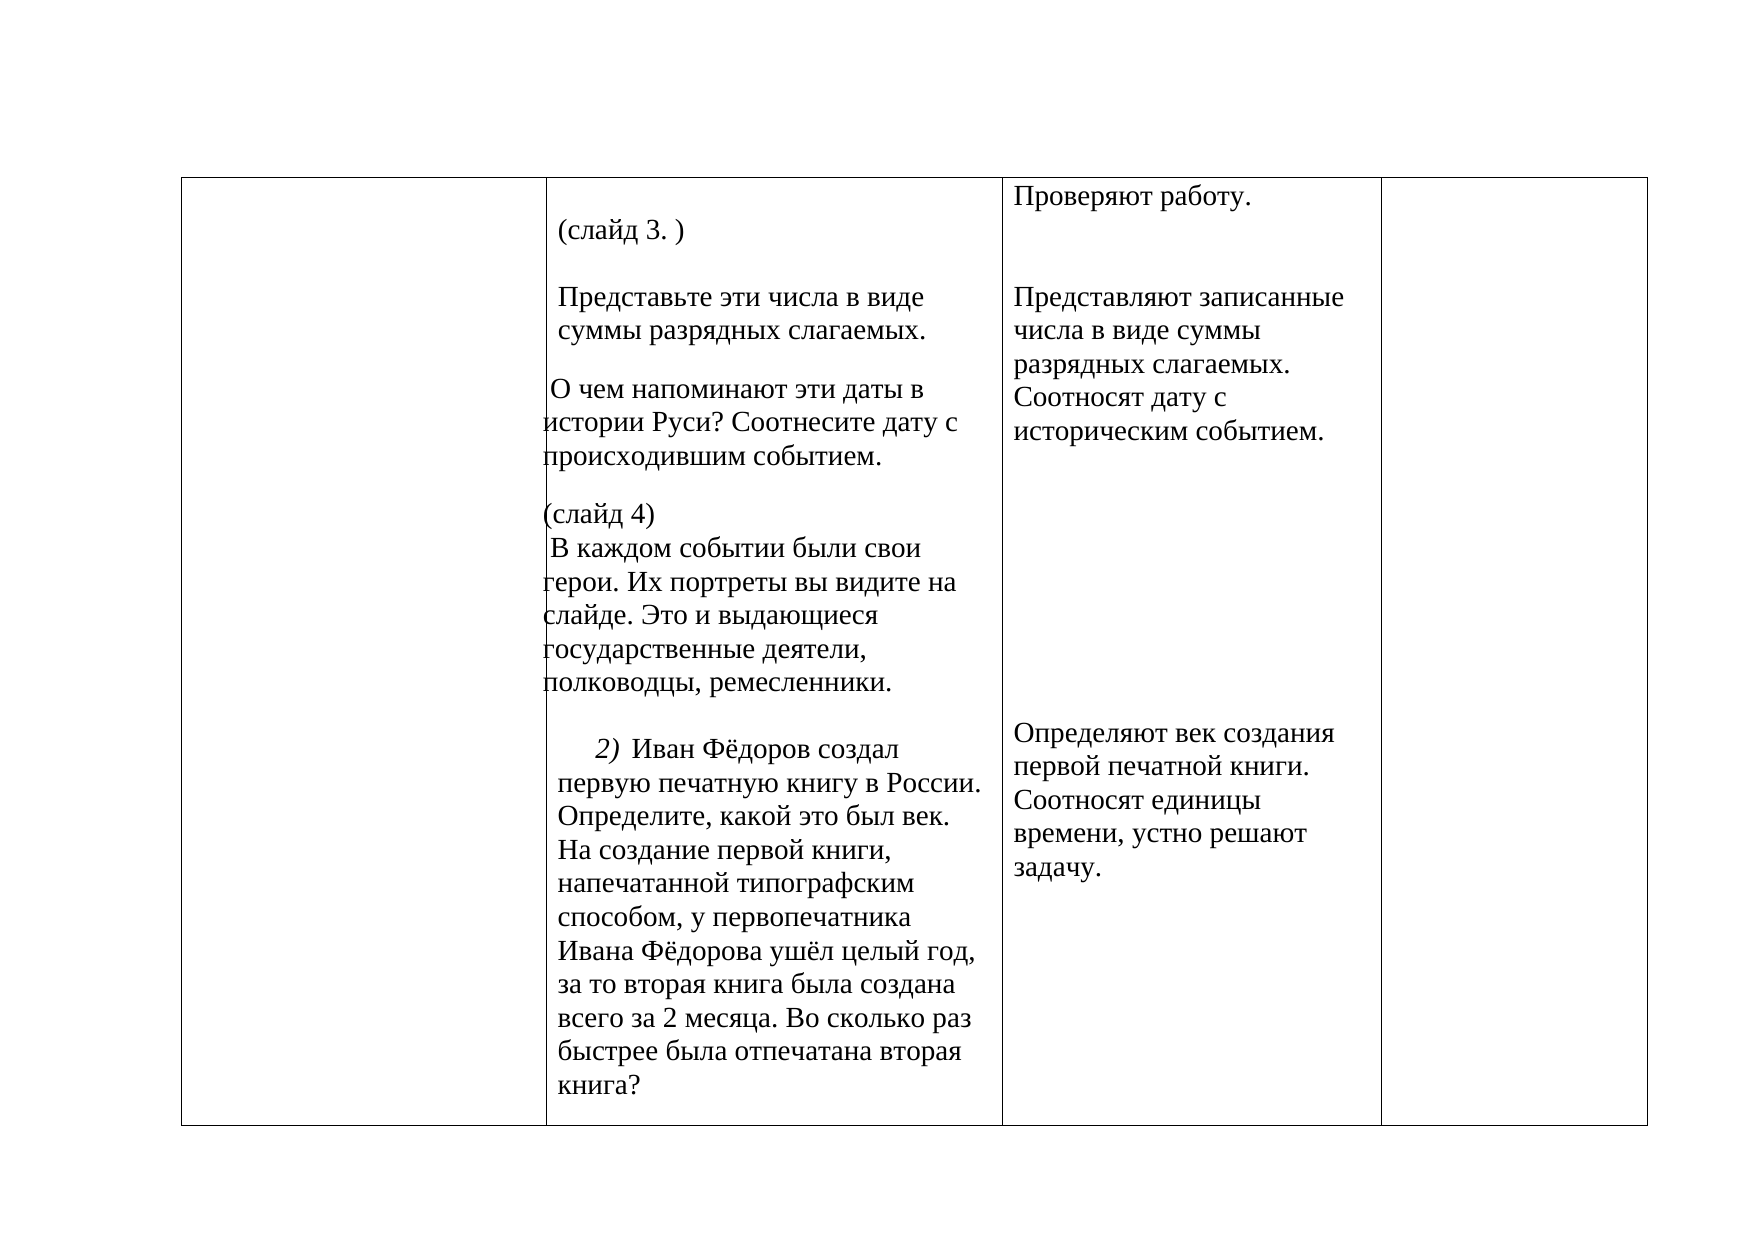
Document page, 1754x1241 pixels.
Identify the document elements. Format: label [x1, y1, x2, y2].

table_cell [547, 178, 1002, 1125]
table_cell [182, 178, 546, 1125]
table_cell [1382, 178, 1647, 1125]
table_cell [1003, 178, 1381, 1125]
